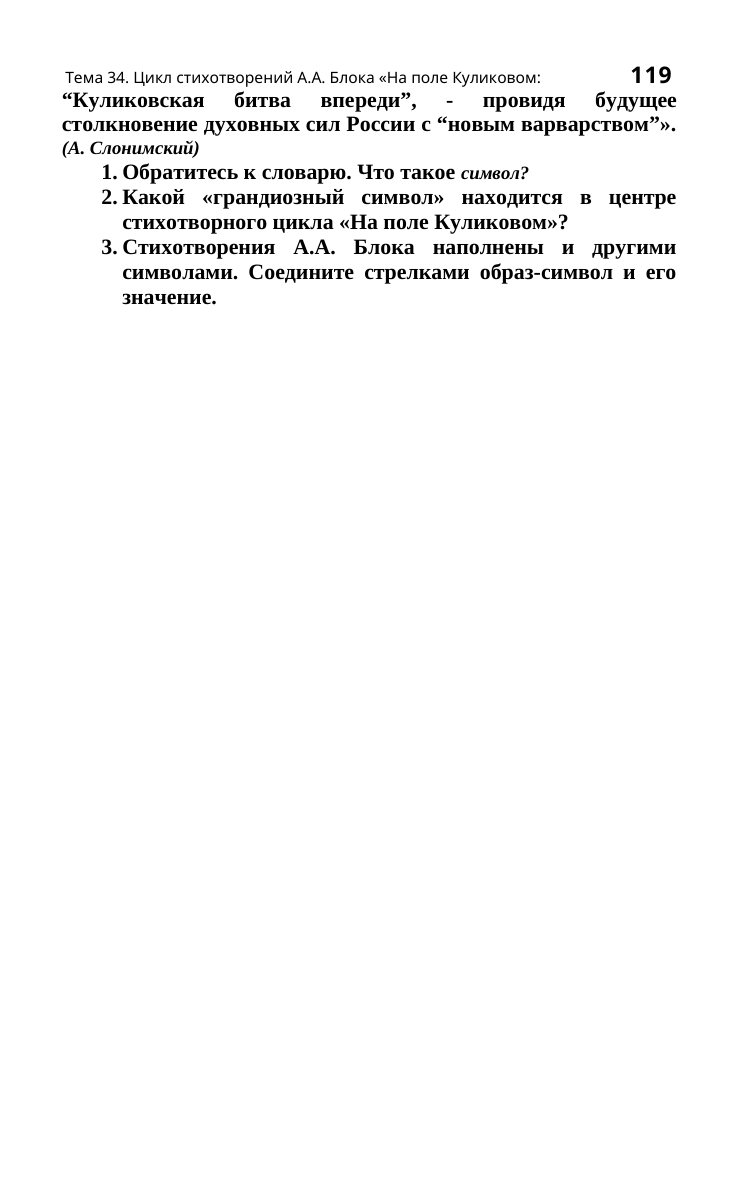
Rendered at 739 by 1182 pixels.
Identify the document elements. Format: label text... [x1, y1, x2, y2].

list Какой «грандиозный символ» находится в центре стихотворного цикла «На поле Куликовом»? [101, 184, 677, 234]
list Обратитесь к словарю. Что такое символ? [101, 159, 677, 184]
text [62, 89, 677, 159]
list Стихотворения А.А. Блока наполнены и другими символами. Соедините стрелками образ-символ и его значение. [101, 234, 677, 309]
